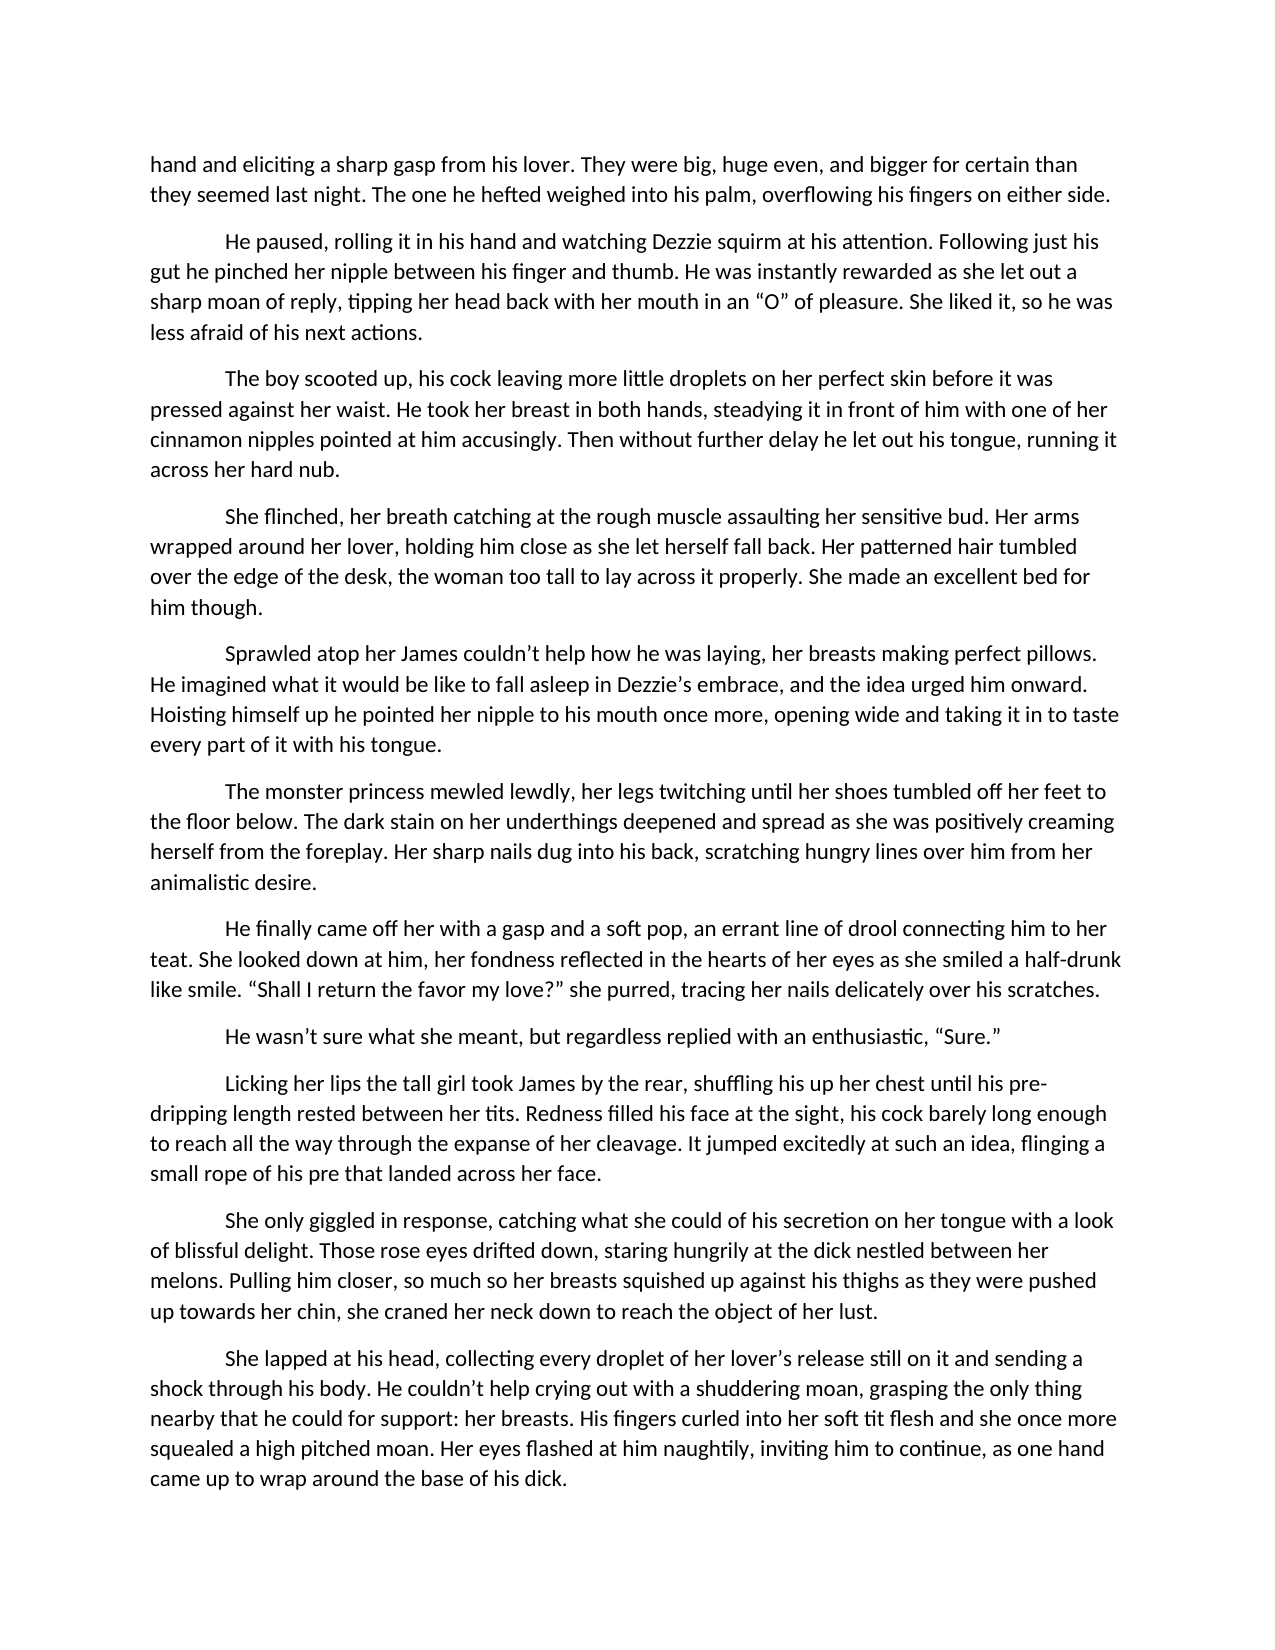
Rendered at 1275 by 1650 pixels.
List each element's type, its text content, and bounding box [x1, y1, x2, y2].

text He wasn’t sure what she meant, but regardless replied with an enthusiastic, “Sure.” [150, 1022, 1125, 1050]
text Sprawled atop her James couldn’t help how he was laying, her breasts making perfect pillows. He imagined what it would be like to fall asleep in Dezzie’s embrace, and the idea urged him onward. Hoisting himself up he pointed her nipple to his mouth once more, opening wide and taking it in to taste every part of it with his tongue. [150, 639, 1125, 758]
text The monster princess mewled lewdly, her legs twitching until her shoes tumbled off her feet to the floor below. The dark stain on her underthings deepened and spread as she was positively creaming herself from the foreplay. Her sharp nails dug into his back, scratching hungry lines over him from her animalistic desire. [150, 777, 1125, 896]
text She flinched, her breath catching at the rough muscle assaulting her sensitive bud. Her arms wrapped around her lover, holding him close as she let herself fall back. Her patterned hair tumbled over the edge of the desk, the woman too tall to lay across it properly. She made an excellent bed for him though. [150, 502, 1125, 621]
text He paused, rolling it in his hand and watching Dezzie squirm at his attention. Following just his gut he pinched her nipple between his finger and thumb. He was instantly rewarded as she let out a sharp moan of reply, tipping her head back with her mouth in an “O” of pleasure. She liked it, so he was less afraid of his next actions. [150, 227, 1125, 346]
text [150, 150, 1125, 208]
text He finally came off her with a gasp and a soft pop, an errant line of drool connecting him to her teat. She looked down at him, her fondness reflected in the hearts of her eyes as she smiled a half-drunk like smile. “Shall I return the favor my love?” she purred, tracing her nails delicately over his scratches. [150, 914, 1125, 1003]
text Licking her lips the tall girl took James by the rear, shuffling his up her chest until his pre-dripping length rested between her tits. Redness filled his face at the sight, his cock barely long enough to reach all the way through the expanse of her cleavage. It jumped excitedly at such an idea, flinging a small rope of his pre that landed across her face. [150, 1069, 1125, 1187]
text She only giggled in response, catching what she could of his secretion on her tongue with a look of blissful delight. Those rose eyes drifted down, staring hungrily at the dick nestled between her melons. Pulling him closer, so much so her breasts squished up against his thighs as they were pushed up towards her chin, she craned her neck down to reach the object of her lust. [150, 1206, 1125, 1325]
text She lapped at his head, collecting every droplet of her lover’s release still on it and sending a shock through his body. He couldn’t help crying out with a shuddering moan, grasping the only thing nearby that he could for support: her breasts. His fingers curled into her soft tit flesh and she once more squealed a high pitched moan. Her eyes flashed at him naughtily, inviting him to continue, as one hand came up to wrap around the base of his dick. [150, 1344, 1125, 1493]
text The boy scooted up, his cock leaving more little droplets on her perfect skin before it was pressed against her waist. He took her breast in both hands, steadying it in front of him with one of her cinnamon nipples pointed at him accusingly. Then without further delay he let out his tongue, running it across her hard nub. [150, 364, 1125, 483]
